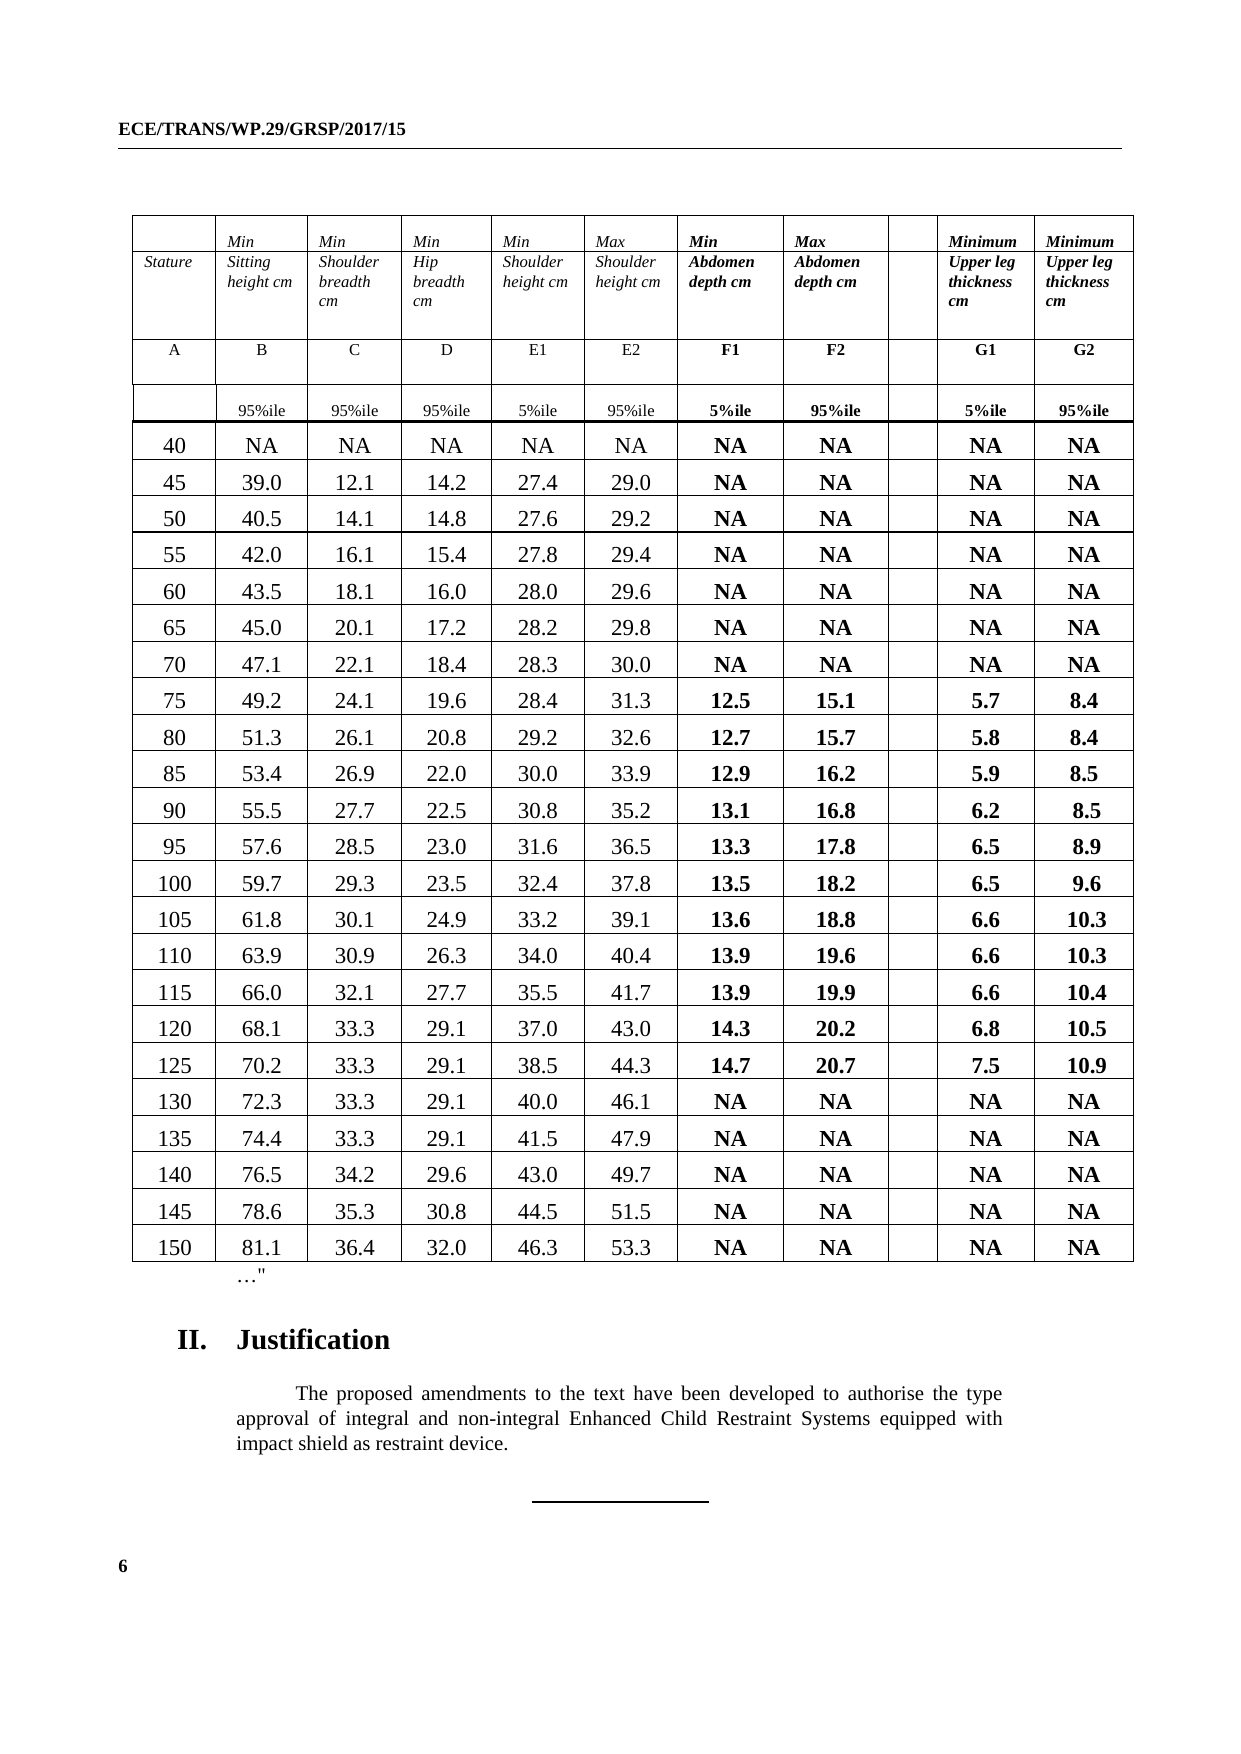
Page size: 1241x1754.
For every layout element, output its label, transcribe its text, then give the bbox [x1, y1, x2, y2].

table_cell 43.0 [492, 1152, 584, 1188]
table_cell 29.2 [492, 715, 584, 750]
table_cell 6.8 [938, 1006, 1034, 1042]
table_cell 24.9 [402, 897, 491, 932]
table_cell [889, 642, 937, 677]
table_cell 36.5 [585, 824, 677, 859]
table_cell 26.3 [402, 934, 491, 969]
table_cell 27.8 [492, 533, 584, 568]
table_cell 95%ile [402, 385, 491, 420]
table_cell 65 [133, 605, 215, 641]
table_cell 30.0 [585, 642, 677, 677]
table_cell 50 [133, 496, 215, 531]
table_cell 8.5 [1035, 788, 1133, 823]
table_cell NA [784, 1116, 888, 1151]
table_cell 105 [133, 897, 215, 932]
table_cell 14.7 [678, 1043, 783, 1078]
table_header Max [784, 216, 888, 251]
table_cell 29.4 [585, 533, 677, 568]
table_header Min [216, 216, 307, 251]
table_cell 18.1 [308, 569, 401, 604]
table_cell 29.1 [402, 1006, 491, 1042]
table_cell 6.6 [938, 970, 1034, 1005]
table_cell 23.5 [402, 861, 491, 896]
table_cell 28.0 [492, 569, 584, 604]
table_cell 43.5 [216, 569, 307, 604]
table_cell 32.1 [308, 970, 401, 1005]
table_cell 44.5 [492, 1189, 584, 1224]
table_cell NA [678, 605, 783, 641]
table_cell 34.2 [308, 1152, 401, 1188]
table_cell 8.5 [1035, 751, 1133, 787]
table_cell 12.9 [678, 751, 783, 787]
table_cell 35.3 [308, 1189, 401, 1224]
table_cell 29.1 [402, 1116, 491, 1151]
table_cell 57.6 [216, 824, 307, 859]
table_cell NA [784, 533, 888, 568]
table_cell 32.6 [585, 715, 677, 750]
table_cell 15.1 [784, 678, 888, 714]
table_cell 10.4 [1035, 970, 1133, 1005]
table_cell E2 [585, 340, 677, 384]
table_cell [889, 385, 937, 420]
table_cell 41.7 [585, 970, 677, 1005]
table_cell 33.3 [308, 1116, 401, 1151]
table_cell 5%ile [492, 385, 584, 420]
table_cell 29.2 [585, 496, 677, 531]
table_cell NA [784, 569, 888, 604]
table_cell A [133, 340, 215, 384]
table_cell 140 [133, 1152, 215, 1188]
table_cell 51.5 [585, 1189, 677, 1224]
table_cell 135 [133, 1116, 215, 1151]
table_cell 47.1 [216, 642, 307, 677]
table_cell 33.3 [308, 1043, 401, 1078]
table_cell 43.0 [585, 1006, 677, 1042]
table_cell [889, 1225, 937, 1261]
table_cell 17.2 [402, 605, 491, 641]
table_cell 13.1 [678, 788, 783, 823]
table_cell 68.1 [216, 1006, 307, 1042]
table_cell 15.7 [784, 715, 888, 750]
table_cell 6.6 [938, 897, 1034, 932]
table_cell 90 [133, 788, 215, 823]
table_cell 10.5 [1035, 1006, 1133, 1042]
table_cell 20.7 [784, 1043, 888, 1078]
table_cell 46.1 [585, 1079, 677, 1115]
table_cell 12.7 [678, 715, 783, 750]
table_cell 18.4 [402, 642, 491, 677]
table_cell B [216, 340, 307, 384]
table_cell 19.6 [784, 934, 888, 969]
table_cell 8.4 [1035, 678, 1133, 714]
table_cell D [402, 340, 491, 384]
table_cell NA [1035, 1152, 1133, 1188]
table_cell Shoulder height cm [492, 252, 584, 339]
table_cell 29.1 [402, 1079, 491, 1115]
table_cell NA [938, 605, 1034, 641]
table_cell [889, 678, 937, 714]
table_cell [889, 970, 937, 1005]
table_cell 46.3 [492, 1225, 584, 1261]
table_cell 33.3 [308, 1079, 401, 1115]
table_cell 61.8 [216, 897, 307, 932]
table_cell [889, 460, 937, 495]
table_cell 115 [133, 970, 215, 1005]
table_cell 120 [133, 1006, 215, 1042]
table_cell NA [216, 423, 307, 458]
table_cell NA [938, 642, 1034, 677]
table_cell 27.7 [308, 788, 401, 823]
table_cell Abdomen depth cm [678, 252, 783, 339]
table_cell NA [784, 1189, 888, 1224]
table_cell 100 [133, 861, 215, 896]
table_cell [889, 897, 937, 932]
table_cell 5.9 [938, 751, 1034, 787]
table_cell 20.2 [784, 1006, 888, 1042]
table_cell 42.0 [216, 533, 307, 568]
table_cell NA [784, 423, 888, 458]
table_cell [889, 751, 937, 787]
table_cell 30.8 [492, 788, 584, 823]
table_cell 95%ile [217, 385, 307, 420]
table_cell 6.5 [938, 861, 1034, 896]
table_cell 130 [133, 1079, 215, 1115]
table_cell [889, 715, 937, 750]
table_cell 29.1 [402, 1043, 491, 1078]
table_cell 66.0 [216, 970, 307, 1005]
table_cell 19.9 [784, 970, 888, 1005]
table_cell 28.5 [308, 824, 401, 859]
text II. Justification [118, 1324, 1004, 1355]
table_cell C [308, 340, 401, 384]
table_cell 30.9 [308, 934, 401, 969]
table_cell NA [1035, 460, 1133, 495]
table_cell NA [784, 642, 888, 677]
table_cell [889, 1006, 937, 1042]
table_cell NA [938, 1116, 1034, 1151]
table_cell 29.8 [585, 605, 677, 641]
table_cell 22.1 [308, 642, 401, 677]
table_cell 95%ile [308, 385, 401, 420]
table_cell 29.6 [585, 569, 677, 604]
table_cell 34.0 [492, 934, 584, 969]
table_cell NA [784, 605, 888, 641]
table_cell 14.8 [402, 496, 491, 531]
table_cell 51.3 [216, 715, 307, 750]
table_cell NA [678, 1079, 783, 1115]
table_cell 81.1 [216, 1225, 307, 1261]
table_cell 29.3 [308, 861, 401, 896]
table_cell 28.3 [492, 642, 584, 677]
table_cell 59.7 [216, 861, 307, 896]
table_cell 38.5 [492, 1043, 584, 1078]
table_cell 27.4 [492, 460, 584, 495]
table_cell 70 [133, 642, 215, 677]
table_cell 40.5 [216, 496, 307, 531]
table_cell [889, 423, 937, 458]
table_cell NA [402, 423, 491, 458]
table_cell NA [784, 1152, 888, 1188]
table_cell 7.5 [938, 1043, 1034, 1078]
table_cell 13.5 [678, 861, 783, 896]
table_cell 22.0 [402, 751, 491, 787]
table_cell [889, 1189, 937, 1224]
table_cell NA [938, 1152, 1034, 1188]
table_cell 14.2 [402, 460, 491, 495]
table_cell 13.9 [678, 934, 783, 969]
table_cell G1 [938, 340, 1034, 384]
table_cell NA [678, 569, 783, 604]
table_cell 32.0 [402, 1225, 491, 1261]
table_cell [889, 861, 937, 896]
table_cell 16.1 [308, 533, 401, 568]
table_cell [889, 496, 937, 531]
table_cell 27.7 [402, 970, 491, 1005]
table_header Max [585, 216, 677, 251]
table_cell 32.4 [492, 861, 584, 896]
table_cell Hip breadth cm [402, 252, 491, 339]
table_cell NA [1035, 1225, 1133, 1261]
table_cell 95%ile [784, 385, 888, 420]
table_cell 36.4 [308, 1225, 401, 1261]
table_cell NA [784, 496, 888, 531]
table_cell Shoulder height cm [585, 252, 677, 339]
table_cell 40.0 [492, 1079, 584, 1115]
table_cell 28.2 [492, 605, 584, 641]
table_cell NA [678, 1225, 783, 1261]
table_cell 39.0 [216, 460, 307, 495]
table_cell 15.4 [402, 533, 491, 568]
table_cell NA [938, 533, 1034, 568]
table_cell 13.3 [678, 824, 783, 859]
table_cell Shoulder breadth cm [308, 252, 401, 339]
table_cell 145 [133, 1189, 215, 1224]
table_cell NA [938, 1189, 1034, 1224]
table_cell 85 [133, 751, 215, 787]
table_cell NA [678, 1189, 783, 1224]
table_cell 13.6 [678, 897, 783, 932]
table_header [889, 216, 937, 251]
table_cell 30.8 [402, 1189, 491, 1224]
table_header [133, 216, 215, 251]
table_cell NA [308, 423, 401, 458]
table_cell 53.4 [216, 751, 307, 787]
table_cell 28.4 [492, 678, 584, 714]
table_cell 18.8 [784, 897, 888, 932]
table_cell 125 [133, 1043, 215, 1078]
table_cell [889, 824, 937, 859]
table_cell 5.7 [938, 678, 1034, 714]
table_header Minimum [1035, 216, 1133, 251]
table_cell 10.9 [1035, 1043, 1133, 1078]
table_cell 29.6 [402, 1152, 491, 1188]
table_cell NA [678, 423, 783, 458]
table_cell 55.5 [216, 788, 307, 823]
table_cell NA [1035, 642, 1133, 677]
table_cell NA [678, 1152, 783, 1188]
table_header Min [678, 216, 783, 251]
table_cell Sitting height cm [216, 252, 307, 339]
table_cell 80 [133, 715, 215, 750]
table_cell 6.6 [938, 934, 1034, 969]
table_cell 45 [133, 460, 215, 495]
table_cell NA [1035, 1079, 1133, 1115]
table_cell 95%ile [585, 385, 677, 420]
table_cell F2 [784, 340, 888, 384]
table_cell NA [1035, 423, 1133, 458]
text The proposed amendments to the text have been developed to authorise the type approval of integral and non-integral Enhanced Child Restraint Systems equipped with impact shield as restraint device. [236, 1380, 1004, 1455]
table_cell [889, 569, 937, 604]
table_cell 53.3 [585, 1225, 677, 1261]
table_cell [889, 605, 937, 641]
table_cell 5.8 [938, 715, 1034, 750]
table_cell NA [1035, 569, 1133, 604]
table_cell NA [1035, 496, 1133, 531]
table_cell F1 [678, 340, 783, 384]
table_cell NA [938, 496, 1034, 531]
table_cell Stature [133, 252, 215, 339]
table_cell NA [938, 569, 1034, 604]
table_cell 17.8 [784, 824, 888, 859]
table_cell 31.3 [585, 678, 677, 714]
table_cell 44.3 [585, 1043, 677, 1078]
table_cell 63.9 [216, 934, 307, 969]
table_cell 12.1 [308, 460, 401, 495]
table_cell 26.1 [308, 715, 401, 750]
table_cell [889, 1152, 937, 1188]
table_cell NA [938, 1079, 1034, 1115]
table_cell 74.4 [216, 1116, 307, 1151]
table_cell 55 [133, 533, 215, 568]
table_cell 33.3 [308, 1006, 401, 1042]
table_cell 33.2 [492, 897, 584, 932]
table_cell [889, 252, 937, 339]
table_cell 16.8 [784, 788, 888, 823]
table_cell [134, 385, 216, 420]
table_cell NA [678, 1116, 783, 1151]
table_cell 6.5 [938, 824, 1034, 859]
table_header Min [308, 216, 401, 251]
table_cell [889, 1043, 937, 1078]
table_cell 30.1 [308, 897, 401, 932]
table_cell 5%ile [678, 385, 783, 420]
table_cell 35.5 [492, 970, 584, 1005]
table_cell 60 [133, 569, 215, 604]
table_cell 49.2 [216, 678, 307, 714]
table_cell 33.9 [585, 751, 677, 787]
table_cell NA [492, 423, 584, 458]
table_cell NA [784, 1079, 888, 1115]
table_cell 26.9 [308, 751, 401, 787]
table_header Minimum [938, 216, 1034, 251]
table_cell NA [1035, 1116, 1133, 1151]
table_cell 16.2 [784, 751, 888, 787]
table_cell NA [938, 423, 1034, 458]
table_cell 24.1 [308, 678, 401, 714]
table_cell 78.6 [216, 1189, 307, 1224]
table_cell [889, 788, 937, 823]
table_cell 39.1 [585, 897, 677, 932]
table_cell [889, 340, 937, 384]
table_cell 70.2 [216, 1043, 307, 1078]
table_cell NA [1035, 605, 1133, 641]
table_cell 10.3 [1035, 897, 1133, 932]
table_cell 95%ile [1035, 385, 1133, 420]
table_cell NA [585, 423, 677, 458]
table_cell [889, 1079, 937, 1115]
table_cell Upper leg thickness cm [1035, 252, 1133, 339]
table_cell 45.0 [216, 605, 307, 641]
table_cell 9.6 [1035, 861, 1133, 896]
table_cell 23.0 [402, 824, 491, 859]
table_cell NA [784, 460, 888, 495]
table_cell 14.1 [308, 496, 401, 531]
table_cell 5%ile [938, 385, 1034, 420]
table_cell 14.3 [678, 1006, 783, 1042]
table_cell 31.6 [492, 824, 584, 859]
table_cell 30.0 [492, 751, 584, 787]
table_cell 19.6 [402, 678, 491, 714]
table_cell [889, 533, 937, 568]
table_cell 110 [133, 934, 215, 969]
table_cell 49.7 [585, 1152, 677, 1188]
table_cell NA [678, 642, 783, 677]
table_cell 8.9 [1035, 824, 1133, 859]
table_cell 6.2 [938, 788, 1034, 823]
table_cell 40.4 [585, 934, 677, 969]
table_cell 20.1 [308, 605, 401, 641]
table_cell 22.5 [402, 788, 491, 823]
table_cell 40 [133, 423, 215, 458]
table_cell 150 [133, 1225, 215, 1261]
table_cell 8.4 [1035, 715, 1133, 750]
table_cell 27.6 [492, 496, 584, 531]
table_header Min [492, 216, 584, 251]
table_cell NA [678, 533, 783, 568]
table_cell 10.3 [1035, 934, 1133, 969]
table_cell 12.5 [678, 678, 783, 714]
table_cell NA [678, 496, 783, 531]
table_cell 18.2 [784, 861, 888, 896]
table_cell [889, 934, 937, 969]
table_cell [889, 1116, 937, 1151]
table_cell 16.0 [402, 569, 491, 604]
table_cell 29.0 [585, 460, 677, 495]
text …" [236, 1262, 1004, 1287]
table_cell 35.2 [585, 788, 677, 823]
table_cell 95 [133, 824, 215, 859]
table_header Min [402, 216, 491, 251]
table_cell NA [938, 460, 1034, 495]
table_cell Abdomen depth cm [784, 252, 888, 339]
table_cell 20.8 [402, 715, 491, 750]
table_cell 76.5 [216, 1152, 307, 1188]
table_cell NA [1035, 1189, 1133, 1224]
table_cell NA [938, 1225, 1034, 1261]
table_cell 41.5 [492, 1116, 584, 1151]
table_cell 13.9 [678, 970, 783, 1005]
table_cell 47.9 [585, 1116, 677, 1151]
table_cell Upper leg thickness cm [938, 252, 1034, 339]
table_cell NA [1035, 533, 1133, 568]
table_cell 37.0 [492, 1006, 584, 1042]
table_cell G2 [1035, 340, 1133, 384]
table_cell E1 [492, 340, 584, 384]
table_cell 75 [133, 678, 215, 714]
table_cell NA [784, 1225, 888, 1261]
table_cell 72.3 [216, 1079, 307, 1115]
table_cell 37.8 [585, 861, 677, 896]
table_cell NA [678, 460, 783, 495]
